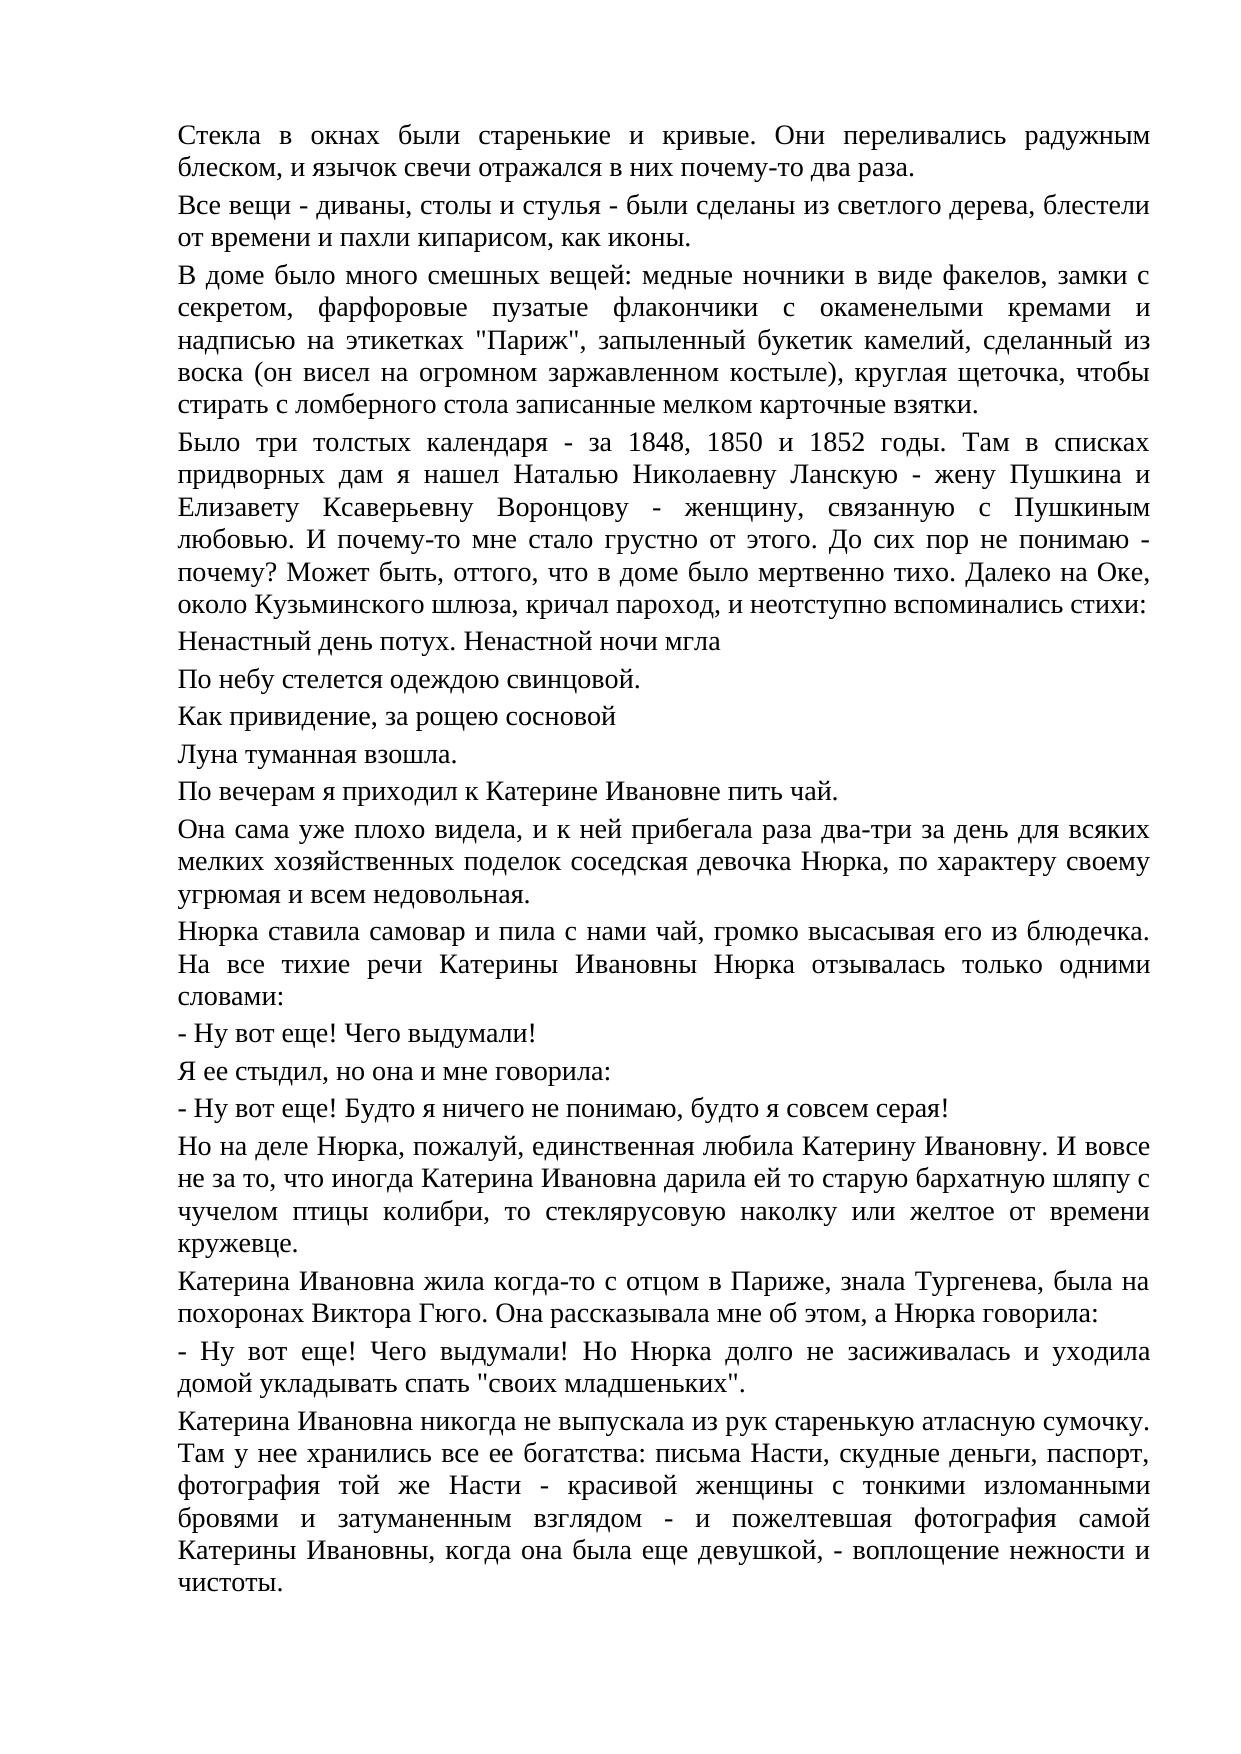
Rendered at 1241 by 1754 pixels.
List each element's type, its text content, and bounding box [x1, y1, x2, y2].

text По вечерам я приходил к Катерине Ивановне пить чай. [177, 774, 1152, 807]
text Но на деле Нюрка, пожалуй, единственная любила Катерину Ивановну. И вовсе не за то, что иногда Катерина Ивановна дарила ей то старую бархатную шляпу с чучелом птицы колибри, то стеклярусовую наколку или желтое от времени кружевце. [177, 1129, 1152, 1259]
text В доме было много смешных вещей: медные ночники в виде факелов, замки с секретом, фарфоровые пузатые флакончики с окаменелыми кремами и надписью на этикетках "Париж", запыленный букетик камелий, сделанный из воска (он висел на огромном заржавленном костыле), круглая щеточка, чтобы стирать с ломберного стола записанные мелком карточные взятки. [177, 258, 1152, 420]
text Катерина Ивановна никогда не выпускала из рук старенькую атласную сумочку. Там у нее хранились все ее богатства: письма Насти, скудные деньги, паспорт, фотография той же Насти - красивой женщины с тонкими изломанными бровями и затуманенным взглядом - и пожелтевшая фотография самой Катерины Ивановны, когда она была еще девушкой, - воплощение нежности и чистоты. [177, 1403, 1152, 1598]
text - Ну вот еще! Чего выдумали! Но Нюрка долго не засиживалась и уходила домой укладывать спать "своих младшеньких". [177, 1334, 1152, 1398]
text Стекла в окнах были старенькие и кривые. Они переливались радужным блеском, и язычок свечи отражался в них почему-то два раза. [177, 118, 1152, 183]
text Луна туманная взошла. [177, 737, 1152, 769]
text Я ее стыдил, но она и мне говорила: [177, 1054, 1152, 1086]
text - Ну вот еще! Будто я ничего не понимаю, будто я совсем серая! [177, 1092, 1152, 1124]
text Было три толстых календаря - за 1848, 1850 и 1852 годы. Там в списках придворных дам я нашел Наталью Николаевну Ланскую - жену Пушкина и Елизавету Ксаверьевну Воронцову - женщину, связанную с Пушкиным любовью. И почему-то мне стало грустно от этого. До сих пор не понимаю - почему? Может быть, оттого, что в доме было мертвенно тихо. Далеко на Оке, около Кузьминского шлюза, кричал пароход, и неотступно вспоминались стихи: [177, 425, 1152, 619]
text Ненастный день потух. Ненастной ночи мгла [177, 624, 1152, 657]
text - Ну вот еще! Чего выдумали! [177, 1017, 1152, 1049]
text Катерина Ивановна жила когда-то с отцом в Париже, знала Тургенева, была на похоронах Виктора Гюго. Она рассказывала мне об этом, а Нюрка говорила: [177, 1264, 1152, 1328]
text По небу стелется одеждою свинцовой. [177, 662, 1152, 694]
text Нюрка ставила самовар и пила с нами чай, громко высасывая его из блюдечка. На все тихие речи Катерины Ивановны Нюрка отзывалась только одними словами: [177, 914, 1152, 1011]
text Она сама уже плохо видела, и к ней прибегала раза два-три за день для всяких мелких хозяйственных поделок соседская девочка Нюрка, по характеру своему угрюмая и всем недовольная. [177, 812, 1152, 909]
text Как привидение, за рощею сосновой [177, 699, 1152, 732]
text Все вещи - диваны, столы и стулья - были сделаны из светлого дерева, блестели от времени и пахли кипарисом, как иконы. [177, 188, 1152, 253]
